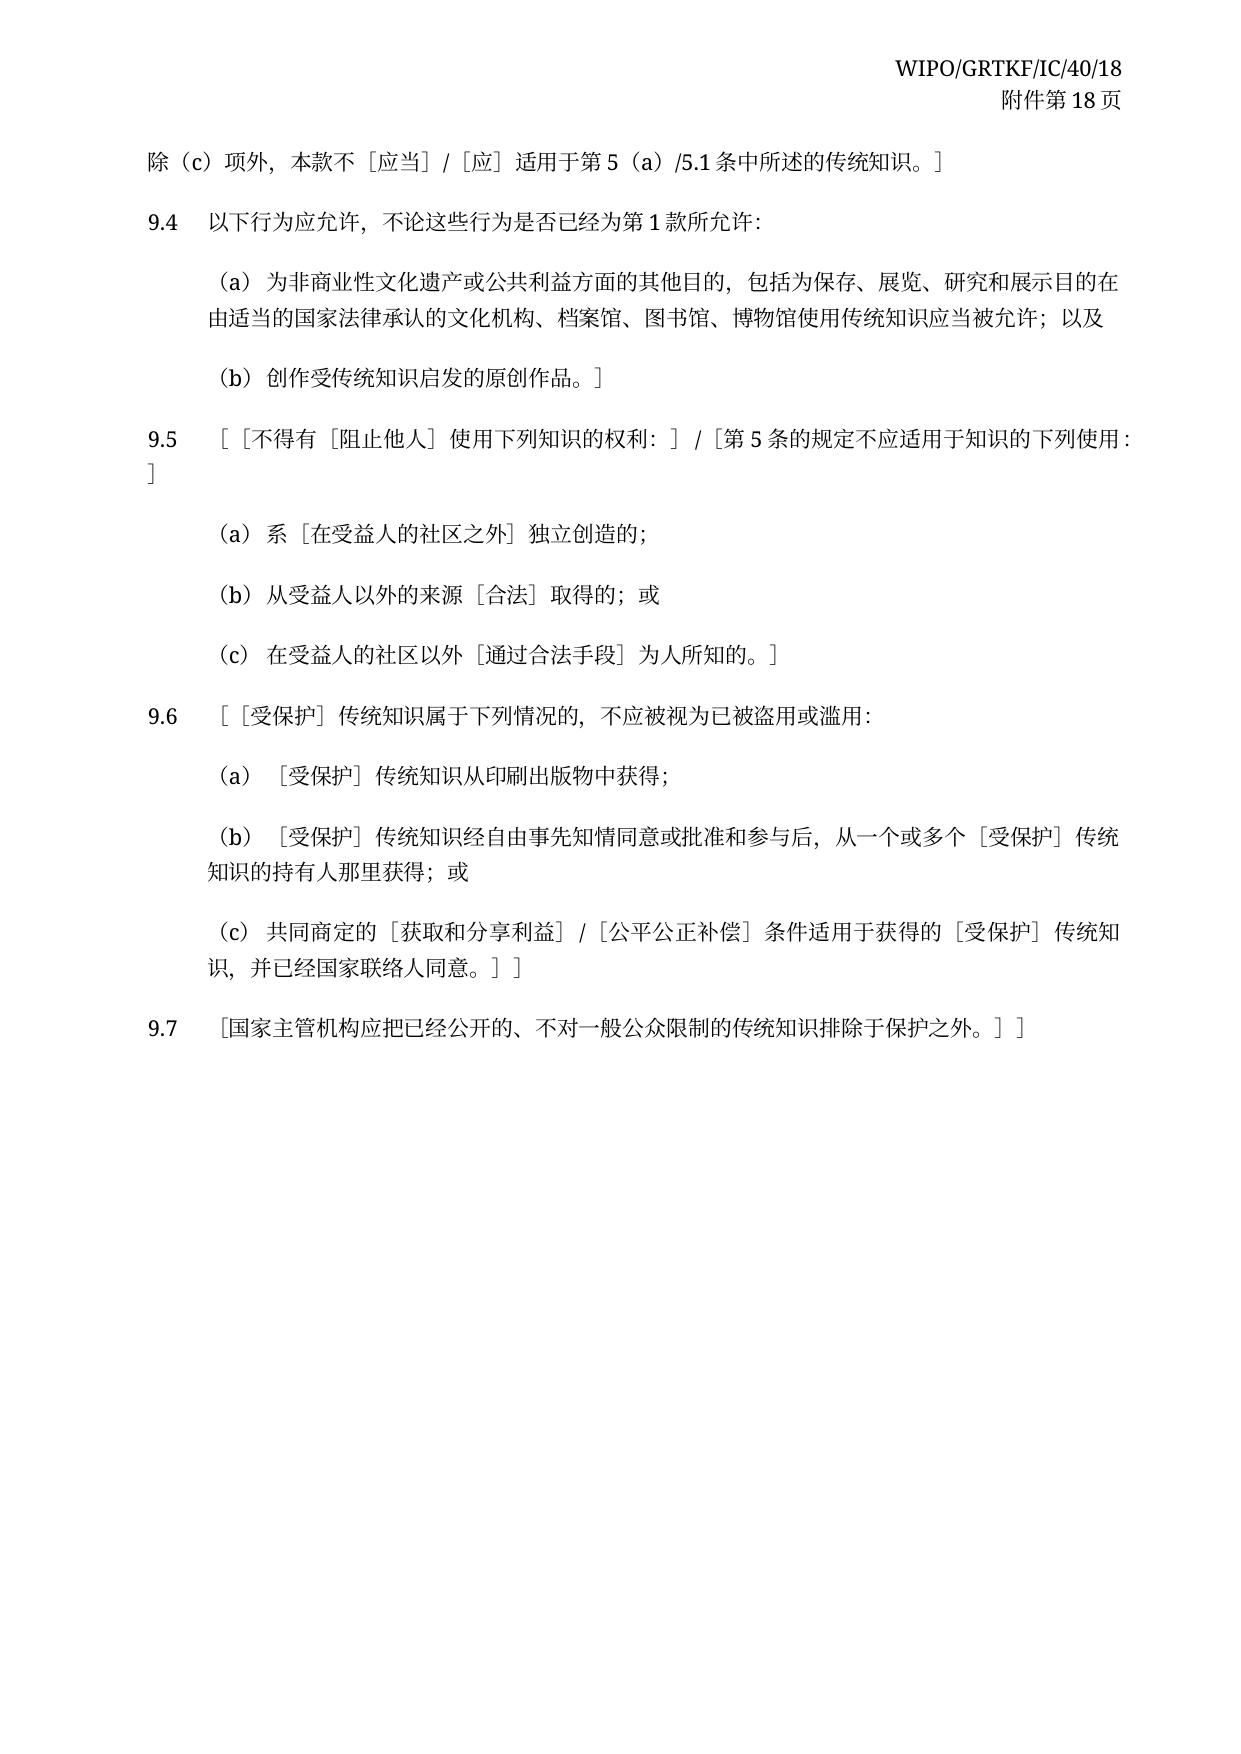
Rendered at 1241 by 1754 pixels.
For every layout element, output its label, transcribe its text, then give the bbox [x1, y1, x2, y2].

text 除（c）项外，本款不［应当］/［应］适用于第5（a）/5.1条中所述的传统知识。］ [148, 141, 1122, 176]
text （c） 共同商定的［获取和分享利益］/［公平公正补偿］条件适用于获得的［受保护］传统知识，并已经国家联络人同意。］］ [207, 912, 1122, 982]
text （b） 从受益人以外的来源［合法］取得的；或 [207, 574, 1122, 609]
text （b） 创作受传统知识启发的原创作品。］ [207, 357, 1122, 393]
text （a） ［受保护］传统知识从印刷出版物中获得； [207, 755, 1122, 791]
text 9.6 ［［受保护］传统知识属于下列情况的，不应被视为已被盗用或滥用： [148, 695, 1122, 730]
text （c） 在受益人的社区以外［通过合法手段］为人所知的。］ [207, 634, 1122, 670]
text 9.7 ［国家主管机构应把已经公开的、不对一般公众限制的传统知识排除于保护之外。］］ [148, 1007, 1122, 1043]
text （a） 系［在受益人的社区之外］独立创造的； [207, 514, 1122, 549]
text （b） ［受保护］传统知识经自由事先知情同意或批准和参与后，从一个或多个［受保护］传统知识的持有人那里获得；或 [207, 816, 1122, 887]
text 9.5 ［［不得有［阻止他人］使用下列知识的权利：］/［第5条的规定不应适用于知识的下列使用：］ [148, 418, 1122, 489]
text （a） 为非商业性文化遗产或公共利益方面的其他目的，包括为保存、展览、研究和展示目的在由适当的国家法律承认的文化机构、档案馆、图书馆、博物馆使用传统知识应当被允许；以及 [207, 262, 1122, 332]
text 9.4 以下行为应允许，不论这些行为是否已经为第1款所允许： [148, 201, 1122, 237]
